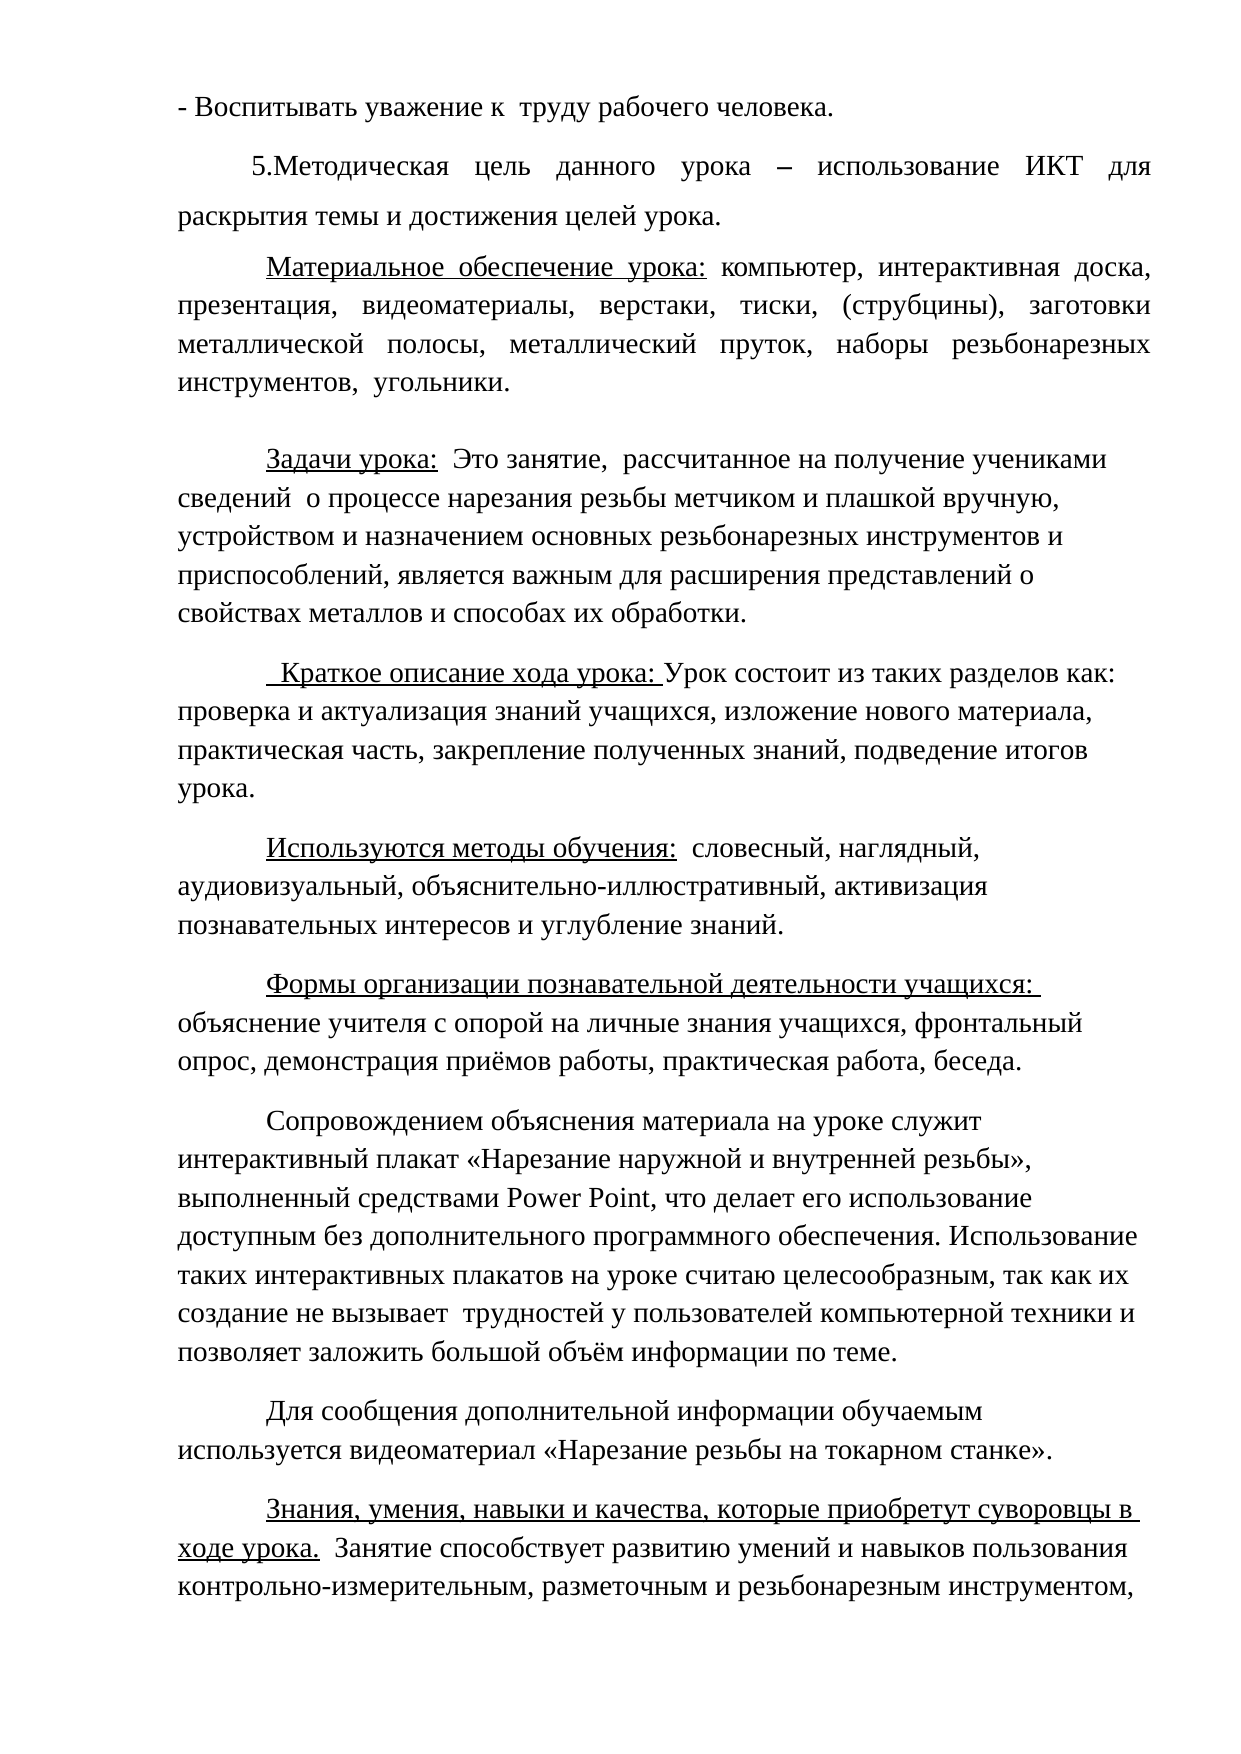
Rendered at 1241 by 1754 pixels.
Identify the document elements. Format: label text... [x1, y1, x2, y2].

text Формы организации познавательной деятельности учащихся: объяснение учителя с опорой на личные знания учащихся, фронтальный опрос, демонстрация приёмов работы, практическая работа, беседа. [177, 966, 1152, 1077]
text - Воспитывать уважение к труду рабочего человека. [177, 89, 1152, 122]
text 5.Методическая цель данного урока – использование ИКТ для раскрытия темы и достижения целей урока. [177, 148, 1152, 232]
text Для сообщения дополнительной информации обучаемым используется видеоматериал «Нарезание резьбы на токарном станке». [177, 1393, 1152, 1466]
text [177, 1491, 1152, 1602]
text Сопровождением объяснения материала на уроке служит интерактивный плакат «Нарезание наружной и внутренней резьбы», выполненный средствами Power Point, что делает его использование доступным без дополнительного программного обеспечения. Использование таких интерактивных плакатов на уроке считаю целесообразным, так как их создание не вызывает трудностей у пользователей компьютерной техники и позволяет заложить большой объём информации по теме. [177, 1103, 1152, 1368]
text Используются методы обучения: словесный, наглядный, аудиовизуальный, объяснительно-иллюстративный, активизация познавательных интересов и углубление знаний. [177, 830, 1152, 941]
text Материальное обеспечение урока: компьютер, интерактивная доска, презентация, видеоматериалы, верстаки, тиски, (струбцины), заготовки металлической полосы, металлический пруток, наборы резьбонарезных инструментов, угольники. [177, 249, 1152, 398]
text Задачи урока: Это занятие, рассчитанное на получение учениками сведений о процессе нарезания резьбы метчиком и плашкой вручную, устройством и назначением основных резьбонарезных инструментов и приспособлений, является важным для расширения представлений о свойствах металлов и способах их обработки. [177, 441, 1152, 629]
text Краткое описание хода урока: Урок состоит из таких разделов как: проверка и актуализация знаний учащихся, изложение нового материала, практическая часть, закрепление полученных знаний, подведение итогов урока. [177, 655, 1152, 804]
